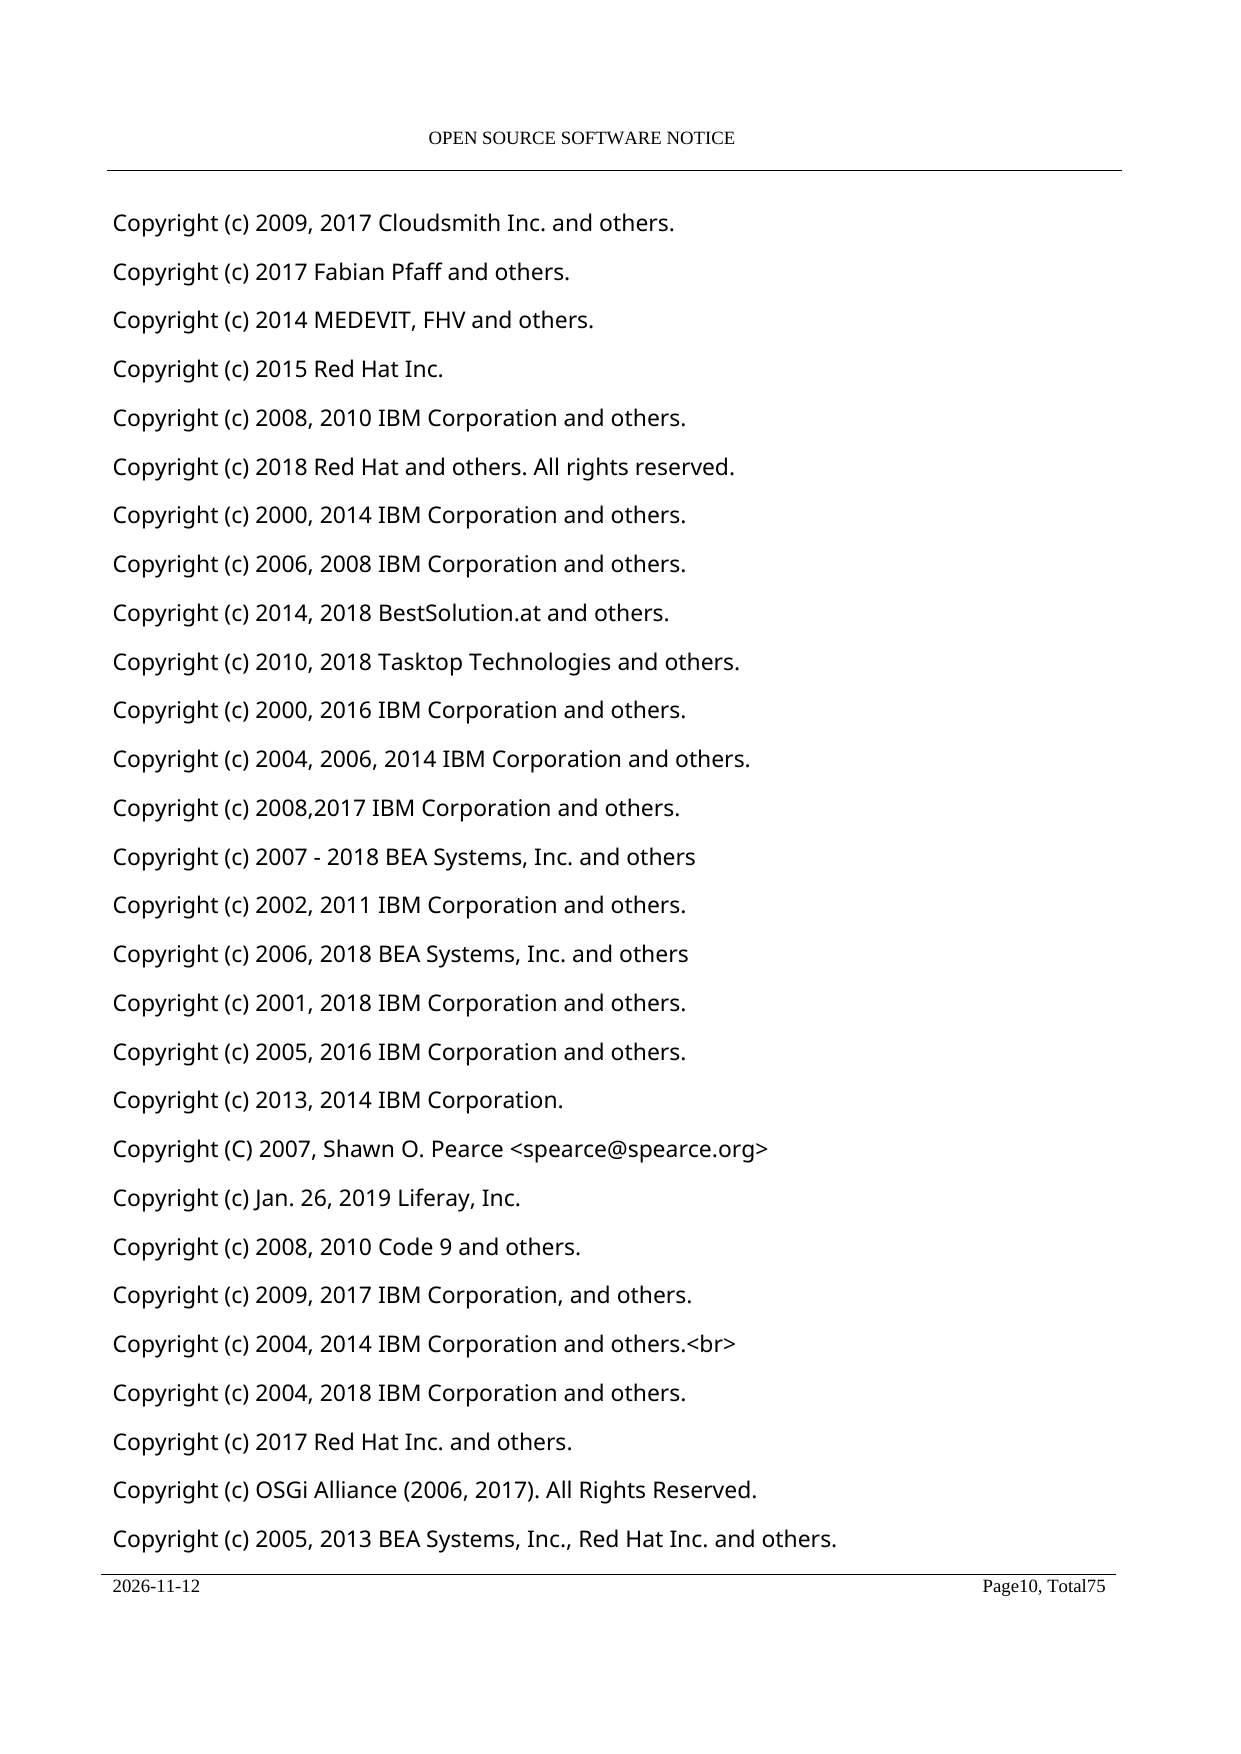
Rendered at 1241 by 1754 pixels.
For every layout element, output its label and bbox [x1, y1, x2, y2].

text [112, 206, 1128, 1555]
